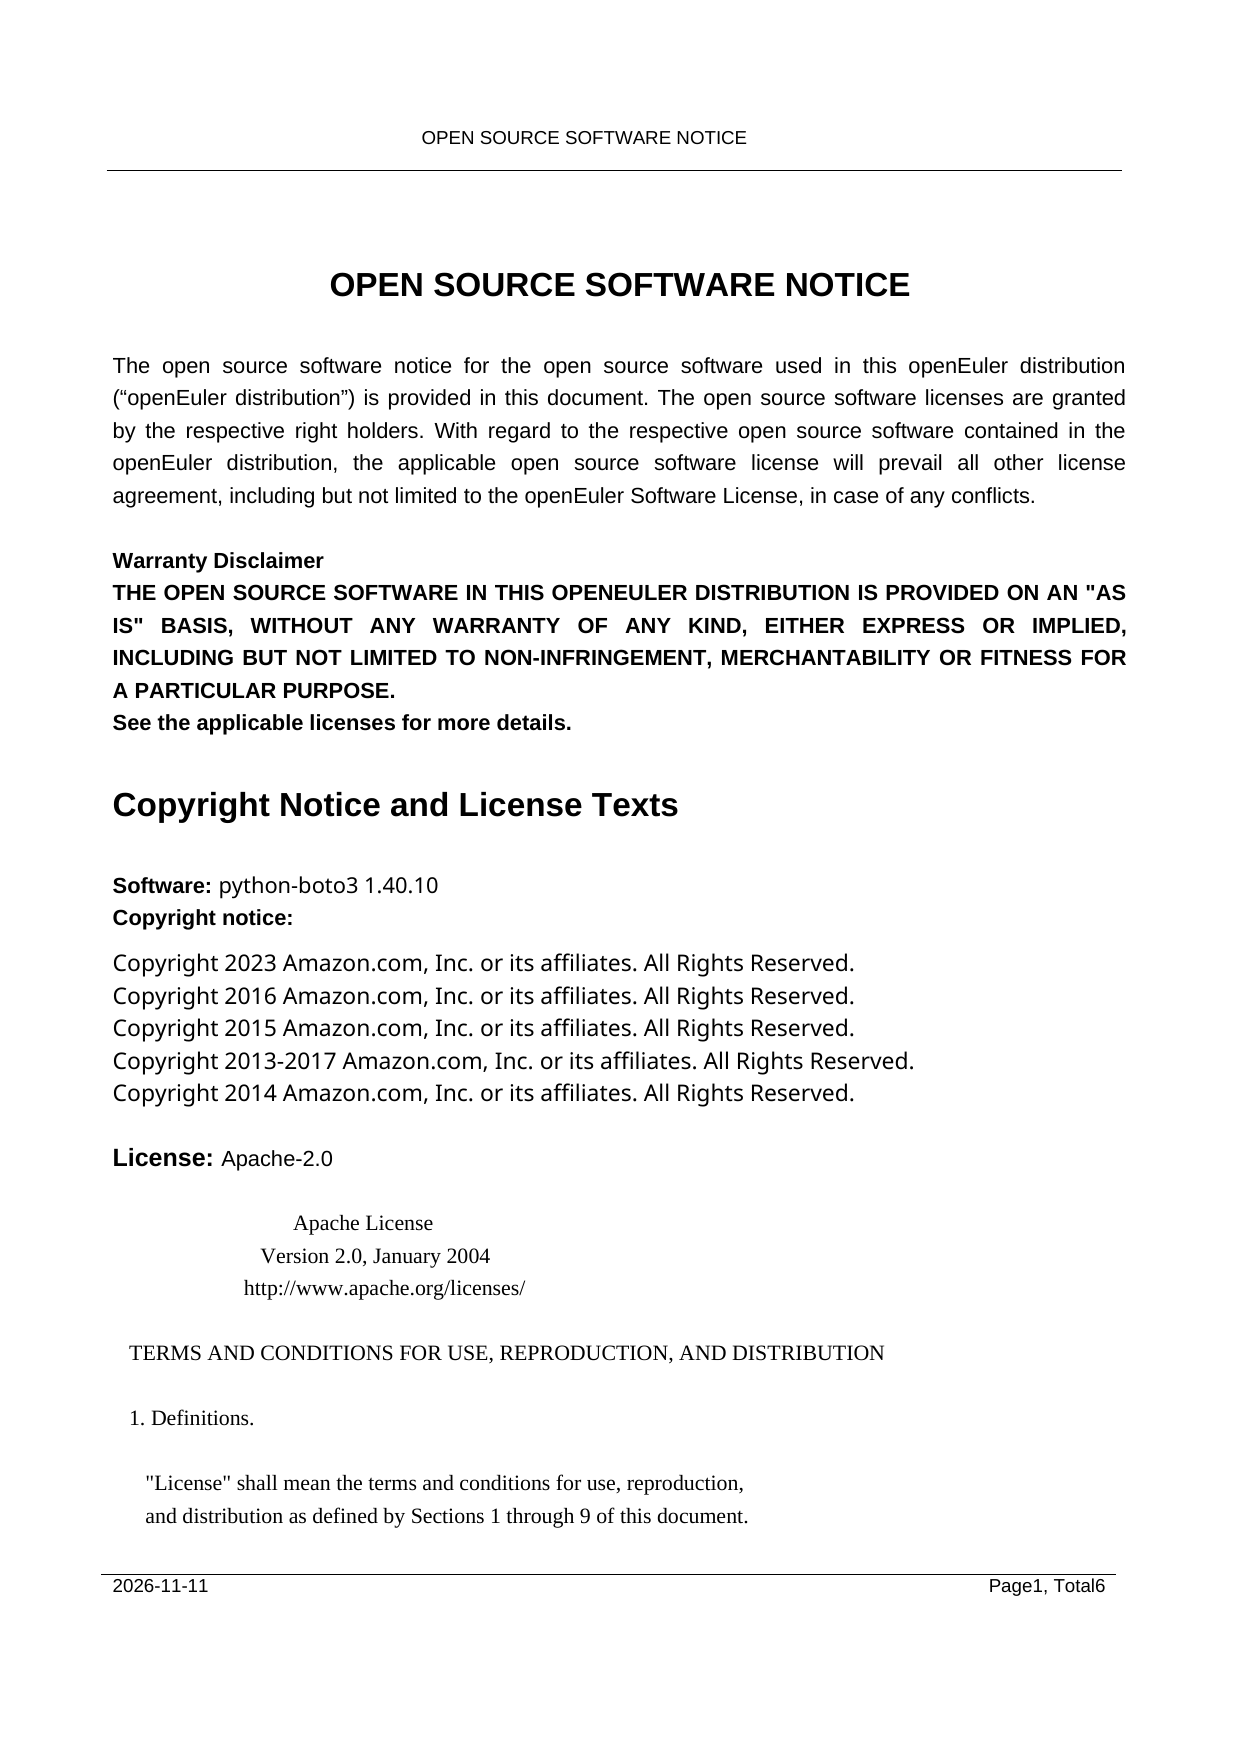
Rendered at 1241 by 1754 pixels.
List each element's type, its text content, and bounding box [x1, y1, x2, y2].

text Copyright 2023 Amazon.com, Inc. or its affiliates. All Rights Reserved. Copyright 2016 Amazon.com, Inc. or its affiliates. All Rights Reserved. Copyright 2015 Amazon.com, Inc. or its affiliates. All Rights Reserved. Copyright 2013-2017 Amazon.com, Inc. or its affiliates. All Rights Reserved. Copyright 2014 Amazon.com, Inc. or its affiliates. All Rights Reserved. [112, 947, 1128, 1142]
text The open source software notice for the open source software used in this openEuler distribution (“openEuler distribution”) is provided in this document. The open source software licenses are granted by the respective right holders. With regard to the respective open source software contained in the openEuler distribution, the applicable open source software license will prevail all other license agreement, including but not limited to the openEuler Software License, in case of any conflicts. [112, 349, 1128, 511]
text OPEN SOURCE SOFTWARE NOTICE [112, 251, 1128, 316]
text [112, 1174, 1128, 1532]
text License: Apache-2.0 [112, 1142, 1128, 1174]
text Warranty Disclaimer [112, 544, 1128, 576]
text Copyright notice: [112, 901, 1128, 934]
title Software: python-boto3 1.40.10 [112, 869, 1128, 901]
text Copyright Notice and License Texts [112, 771, 1128, 836]
text THE OPEN SOURCE SOFTWARE IN THIS OPENEULER DISTRIBUTION IS PROVIDED ON AN "AS IS" BASIS, WITHOUT ANY WARRANTY OF ANY KIND, EITHER EXPRESS OR IMPLIED, INCLUDING BUT NOT LIMITED TO NON-INFRINGEMENT, MERCHANTABILITY OR FITNESS FOR A PARTICULAR PURPOSE. See the applicable licenses for more details. [112, 576, 1128, 739]
